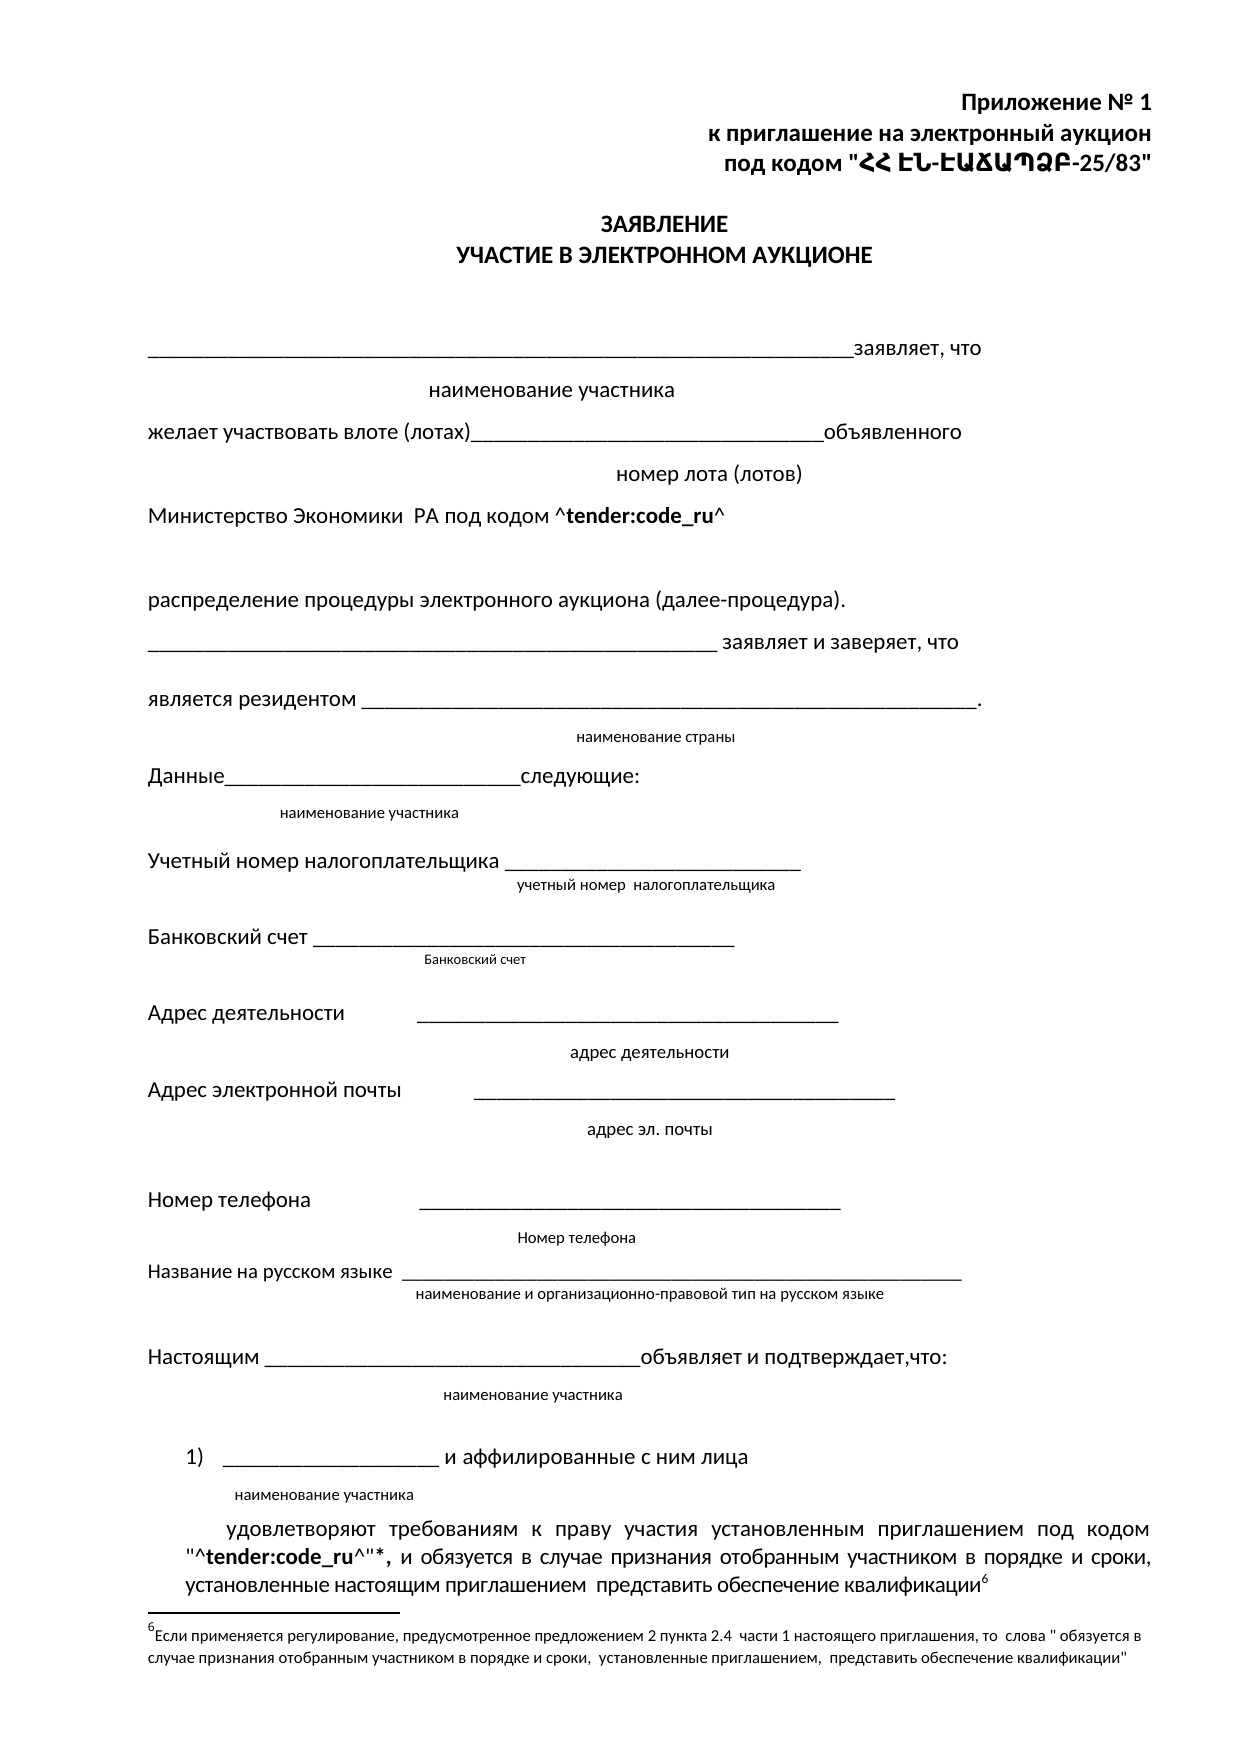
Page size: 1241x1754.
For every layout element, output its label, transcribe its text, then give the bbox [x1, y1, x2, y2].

text наименование участника [148, 1484, 1152, 1504]
text ______________________________________________________________заявляет, что [148, 333, 1152, 361]
text __________________________________________________ заявляет и заверяет, что [148, 627, 1152, 655]
text Номер телефона [517, 1227, 1152, 1248]
text наименование участника [428, 375, 1152, 403]
text Адрес электронной почты _____________________________________ [148, 1075, 1152, 1103]
text наименование участника [443, 1384, 1152, 1404]
text ЗАЯВЛЕНИЕ [177, 208, 1152, 239]
text Приложение № 1 [148, 86, 1152, 117]
text удовлетворяют требованиям к праву участия установленным приглашением под кодом "^tender:code_ru^"*, и обязуется в случае признания отобранным участником в порядке и сроки, установленные настоящим приглашением представить обеспечение квалификации [185, 1514, 1152, 1598]
text Министерство Экономики РА под кодом ^tender:code_ru^ [148, 501, 1152, 529]
text Название на русском языке ______________________________________________________ [148, 1258, 1152, 1283]
text Номер телефона _____________________________________ [148, 1186, 1152, 1213]
text наименование и организационно-правовой тип на русском языке [148, 1283, 1152, 1304]
text является резидентом ______________________________________________________. [148, 684, 1152, 713]
text к приглашение на электронный аукцион [177, 117, 1152, 147]
text желает участвовать влоте (лотах)_______________________________объявленного [148, 417, 1152, 445]
text учетный номер налогоплательщика [148, 874, 1152, 894]
list ___________________ и аффилированные с ним лица [185, 1442, 1152, 1470]
text Учетный номер налогоплательщика __________________________ [148, 846, 1152, 874]
text Банковский счет [148, 950, 1152, 968]
text Банковский счет _____________________________________ [148, 922, 1152, 950]
text наименование страны [576, 727, 1152, 747]
text Данные__________________________следующие: [148, 761, 1152, 789]
text под кодом "ՀՀ ԷՆ-ԷԱՃԱՊՁԲ-25/83" [177, 147, 1152, 178]
text Адрес деятельности _____________________________________ [148, 998, 1152, 1026]
text номер лота (лотов) [606, 459, 1152, 487]
text наименование участника [148, 803, 1152, 823]
text УЧАСТИЕ В ЭЛЕКТРОННОМ АУКЦИОНЕ [177, 239, 1152, 269]
text адрес эл. почты [148, 1117, 1152, 1140]
text Настоящим _________________________________объявляет и подтверждает,что: [148, 1342, 1152, 1370]
text адрес деятельности [148, 1040, 1152, 1063]
text распределение процедуры электронного аукциона (далее-процедура). [148, 585, 1152, 613]
